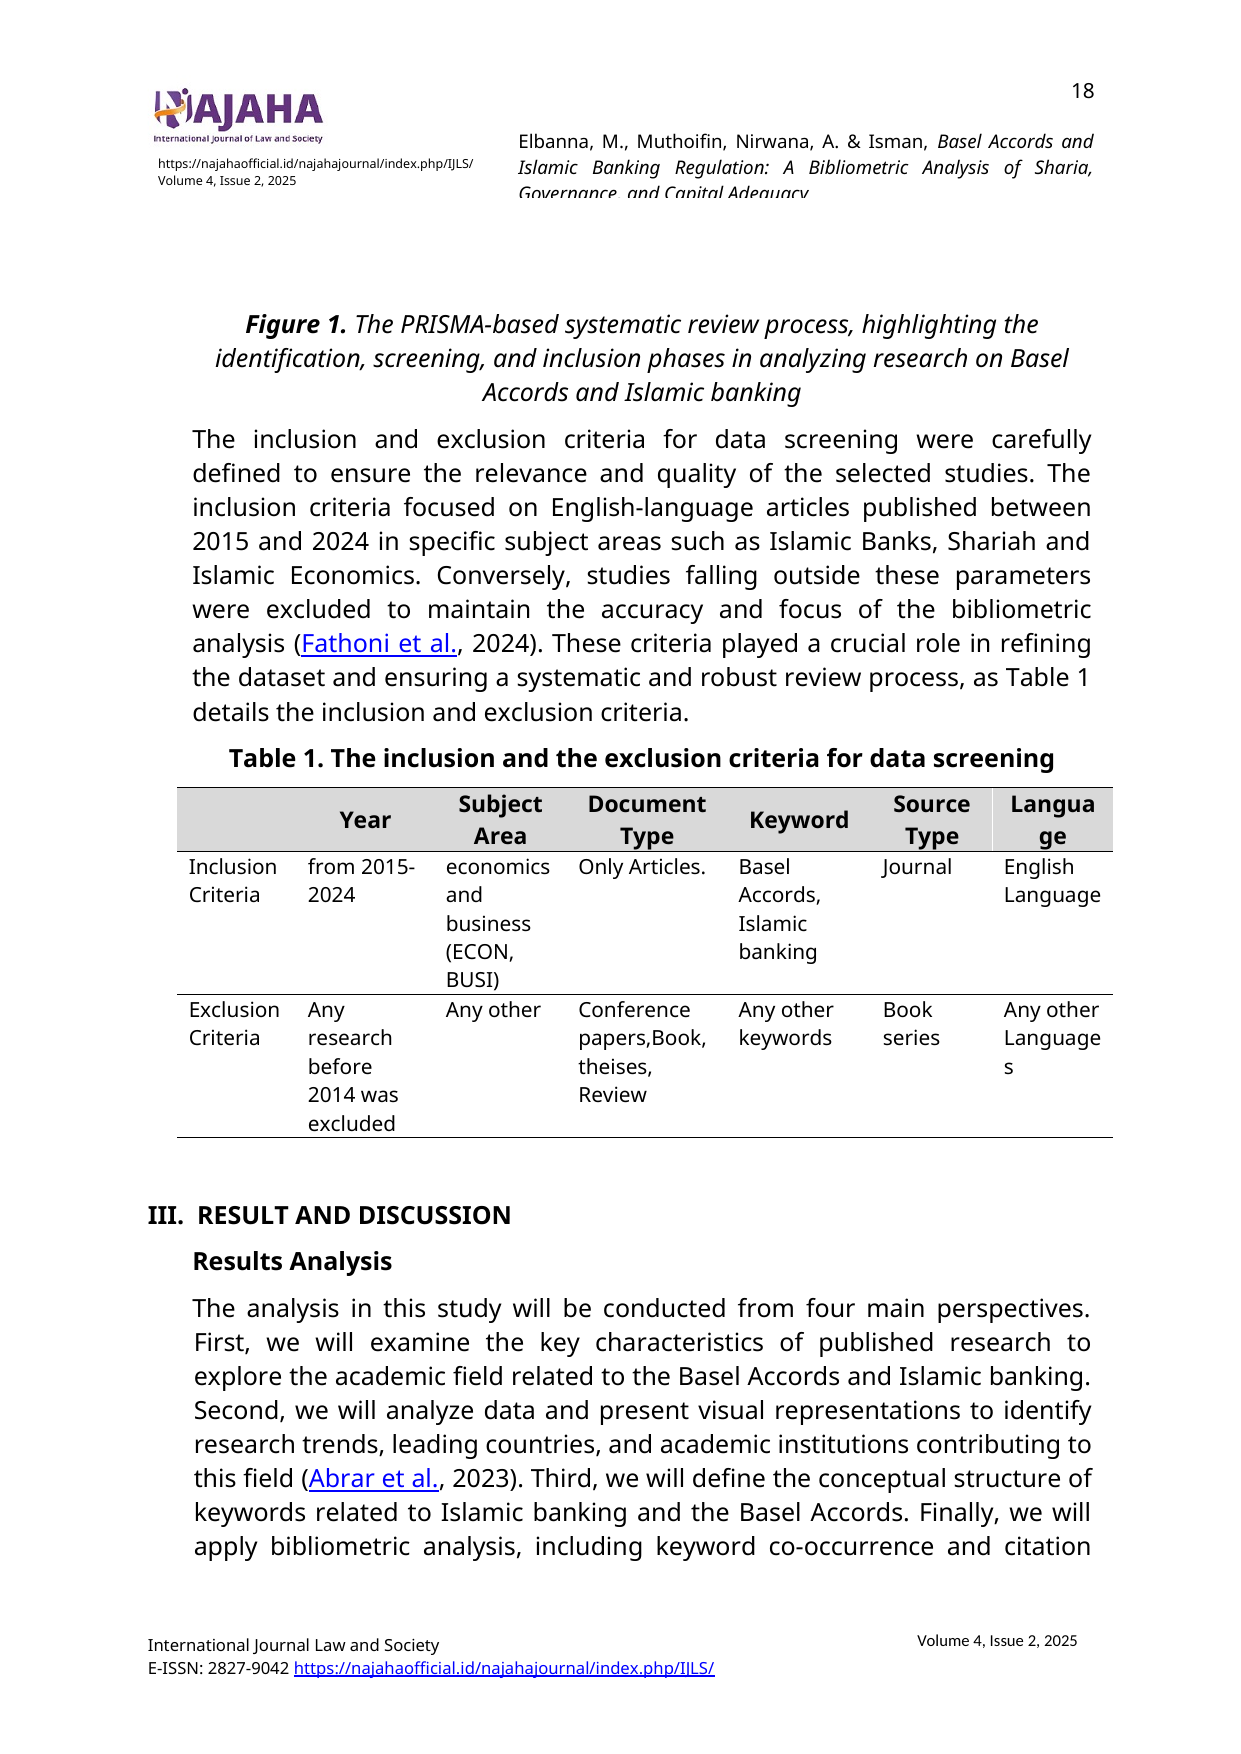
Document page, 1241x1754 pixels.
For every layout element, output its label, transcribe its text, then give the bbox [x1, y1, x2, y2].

table_cell from 2015-2024 [296, 852, 434, 994]
table_cell Any other [434, 995, 567, 1137]
table_cell Book series [871, 995, 992, 1137]
table_header Language [993, 788, 1113, 851]
table_cell Conference papers,Book, theises, Review [567, 995, 727, 1137]
table_cell Any other Languages [993, 995, 1113, 1137]
table_header Document Type [567, 788, 727, 851]
table_header [177, 788, 296, 851]
text The inclusion and exclusion criteria for data screening were carefully defined to ensure the relevance and quality of the selected studies. The inclusion criteria focused on English-language articles published between 2015 and 2024 in specific subject areas such as Islamic Banks, Shariah and Islamic Economics. Conversely, studies falling outside these parameters were excluded to maintain the accuracy and focus of the bibliometric analysis (Fathoni et al., 2024). These criteria played a crucial role in refining the dataset and ensuring a systematic and robust review process, as Table 1 details the inclusion and exclusion criteria. [192, 422, 1092, 728]
text Figure 1. The PRISMA-based systematic review process, highlighting the identification, screening, and inclusion phases in analyzing research on Basel Accords and Islamic banking [192, 307, 1092, 409]
table_cell Journal [871, 852, 992, 994]
text III. RESULT AND DISCUSSION [148, 1197, 1092, 1231]
text Results Analysis [192, 1244, 1093, 1278]
table_cell economics and business (ECON, BUSI) [434, 852, 567, 994]
table_cell Exclusion Criteria [177, 995, 296, 1137]
table_header Subject Area [434, 788, 567, 851]
table_header Source Type [871, 788, 992, 851]
table_header Keyword [727, 788, 871, 851]
table_cell Basel Accords, Islamic banking [727, 852, 871, 994]
table_cell Only Articles. [567, 852, 727, 994]
table_cell English Language [993, 852, 1113, 994]
table_cell Any other keywords [727, 995, 871, 1137]
text Table 1. The inclusion and the exclusion criteria for data screening [192, 741, 1092, 775]
table_header Year [296, 788, 434, 851]
table_cell Any research before 2014 was excluded [296, 995, 434, 1137]
picture [147, 75, 328, 158]
table_cell Inclusion Criteria [177, 852, 296, 994]
